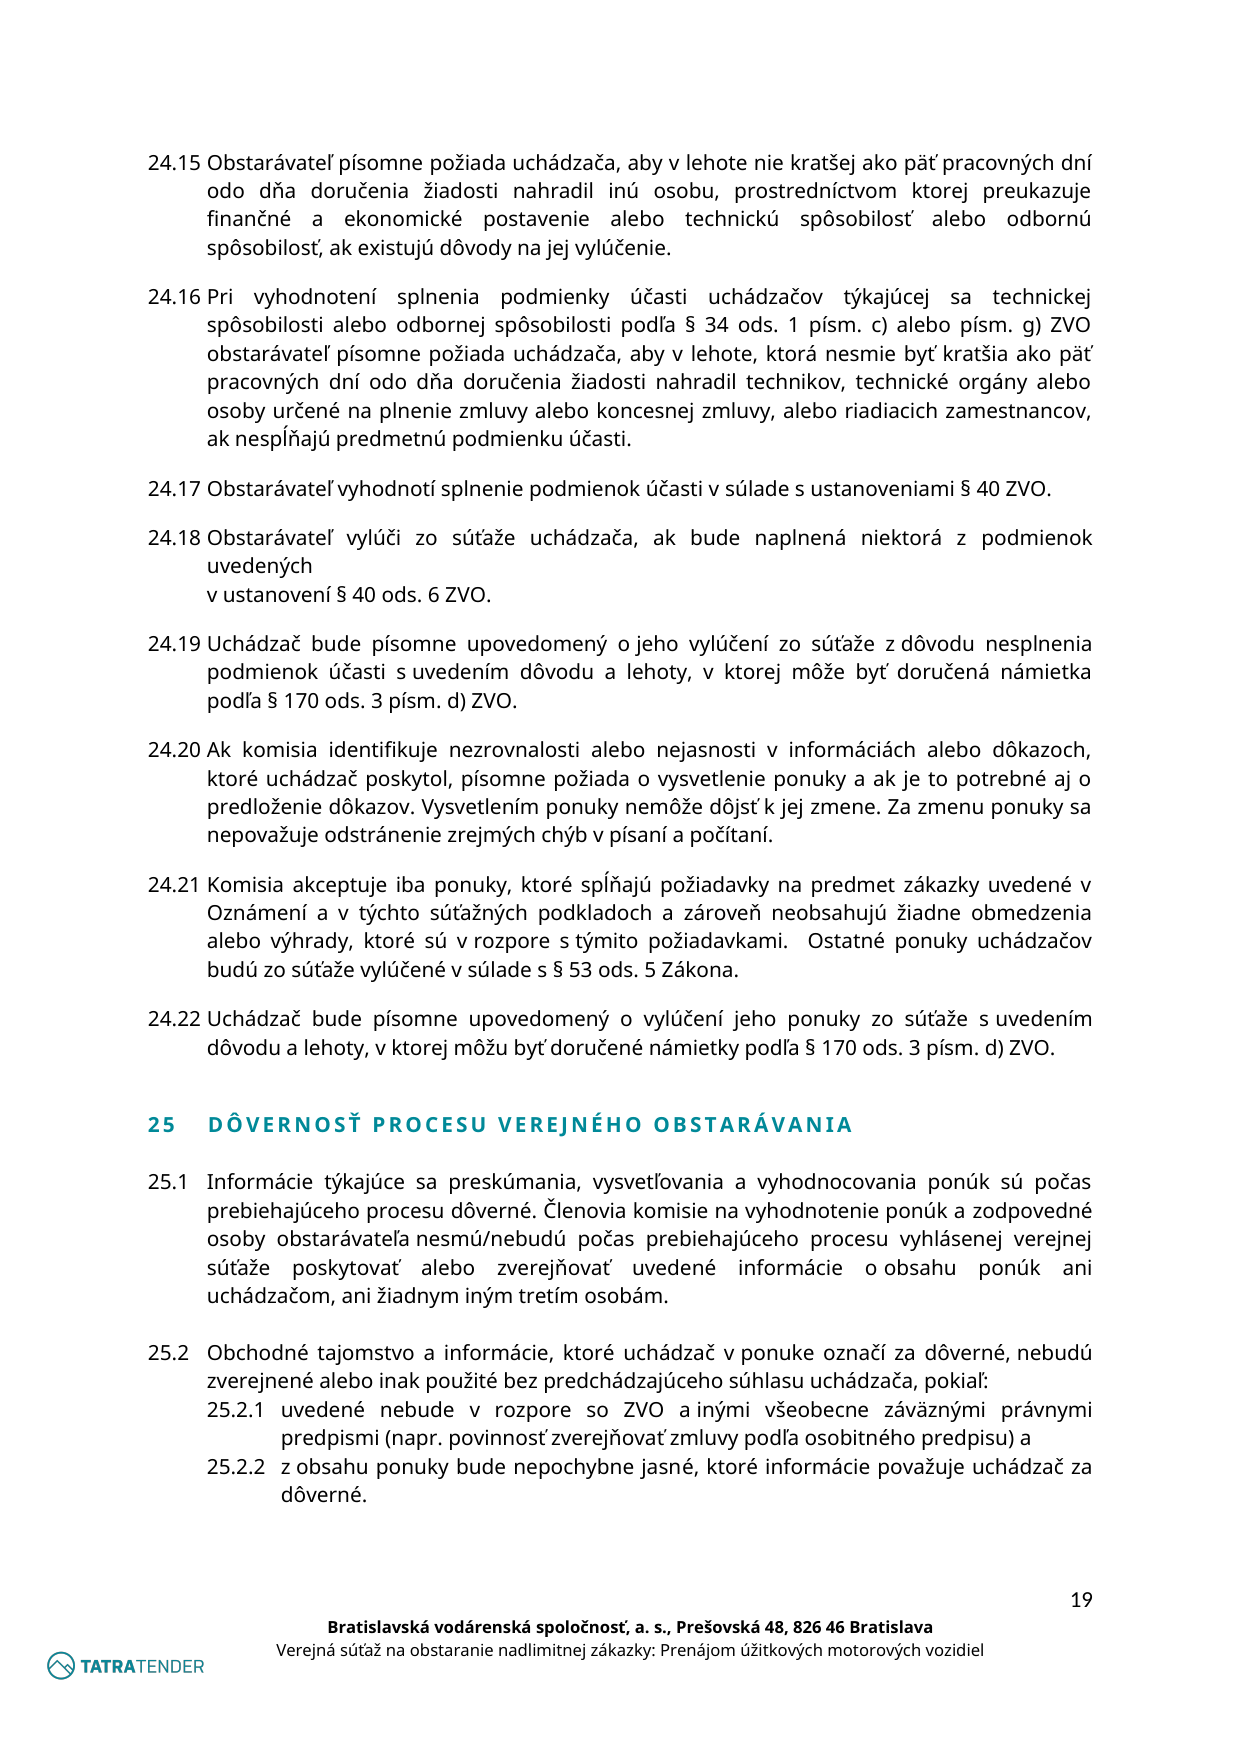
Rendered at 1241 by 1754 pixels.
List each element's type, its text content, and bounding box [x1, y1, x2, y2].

subtitle Uchádzač bude písomne upovedomený o jeho vylúčení zo súťaže z dôvodu nesplnenia podmienok účasti s uvedením dôvodu a lehoty, v ktorej môže byť doručená námietka podľa § 170 ods. 3 písm. d) ZVO. [148, 629, 1093, 714]
subtitle Obstarávateľ vyhodnotí splnenie podmienok účasti v súlade s ustanoveniami § 40 ZVO. [148, 474, 1093, 502]
subtitle Pri vyhodnotení splnenia podmienky účasti uchádzačov týkajúcej sa technickej spôsobilosti alebo odbornej spôsobilosti podľa § 34 ods. 1 písm. c) alebo písm. g) ZVO obstarávateľ písomne požiada uchádzača, aby v lehote, ktorá nesmie byť kratšia ako päť pracovných dní odo dňa doručenia žiadosti nahradil technikov, technické orgány alebo osoby určené na plnenie zmluvy alebo koncesnej zmluvy, alebo riadiacich zamestnancov, ak nespĺňajú predmetnú podmienku účasti. [148, 282, 1093, 453]
subtitle Obstarávateľ písomne požiada uchádzača, aby v lehote nie kratšej ako päť pracovných dní odo dňa doručenia žiadosti nahradil inú osobu, prostredníctvom ktorej preukazuje finančné a ekonomické postavenie alebo technickú spôsobilosť alebo odbornú spôsobilosť, ak existujú dôvody na jej vylúčenie. [148, 148, 1093, 261]
subtitle Informácie týkajúce sa preskúmania, vysvetľovania a vyhodnocovania ponúk sú počas prebiehajúceho procesu dôverné. Členovia komisie na vyhodnotenie ponúk a zodpovedné osoby obstarávateľa nesmú/nebudú počas prebiehajúceho procesu vyhlásenej verejnej súťaže poskytovať alebo zverejňovať uvedené informácie o obsahu ponúk ani uchádzačom, ani žiadnym iným tretím osobám. [148, 1167, 1093, 1309]
picture [44, 1638, 217, 1690]
subtitle Uchádzač bude písomne upovedomený o vylúčení jeho ponuky zo súťaže s uvedením dôvodu a lehoty, v ktorej môžu byť doručené námietky podľa § 170 ods. 3 písm. d) ZVO. [148, 1004, 1093, 1061]
text Dôvernosť procesu verejného obstarávania [148, 1111, 1093, 1139]
subtitle uvedené nebude v rozpore so ZVO a inými všeobecne záväznými právnymi predpismi (napr. povinnosť zverejňovať zmluvy podľa osobitného predpisu) a [207, 1395, 1093, 1452]
subtitle Obchodné tajomstvo a informácie, ktoré uchádzač v ponuke označí za dôverné, nebudú zverejnené alebo inak použité bez predchádzajúceho súhlasu uchádzača, pokiaľ: [148, 1338, 1093, 1395]
subtitle z obsahu ponuky bude nepochybne jasné, ktoré informácie považuje uchádzač za dôverné. [207, 1452, 1093, 1509]
subtitle Komisia akceptuje iba ponuky, ktoré spĺňajú požiadavky na predmet zákazky uvedené v Oznámení a v týchto súťažných podkladoch a zároveň neobsahujú žiadne obmedzenia alebo výhrady, ktoré sú v rozpore s týmito požiadavkami. Ostatné ponuky uchádzačov budú zo súťaže vylúčené v súlade s § 53 ods. 5 Zákona. [148, 870, 1093, 983]
subtitle Obstarávateľ vylúči zo súťaže uchádzača, ak bude naplnená niektorá z podmienok uvedených v ustanovení § 40 ods. 6 ZVO. [148, 523, 1093, 608]
subtitle Ak komisia identifikuje nezrovnalosti alebo nejasnosti v informáciách alebo dôkazoch, ktoré uchádzač poskytol, písomne požiada o vysvetlenie ponuky a ak je to potrebné aj o predloženie dôkazov. Vysvetlením ponuky nemôže dôjsť k jej zmene. Za zmenu ponuky sa nepovažuje odstránenie zrejmých chýb v písaní a počítaní. [148, 735, 1093, 849]
